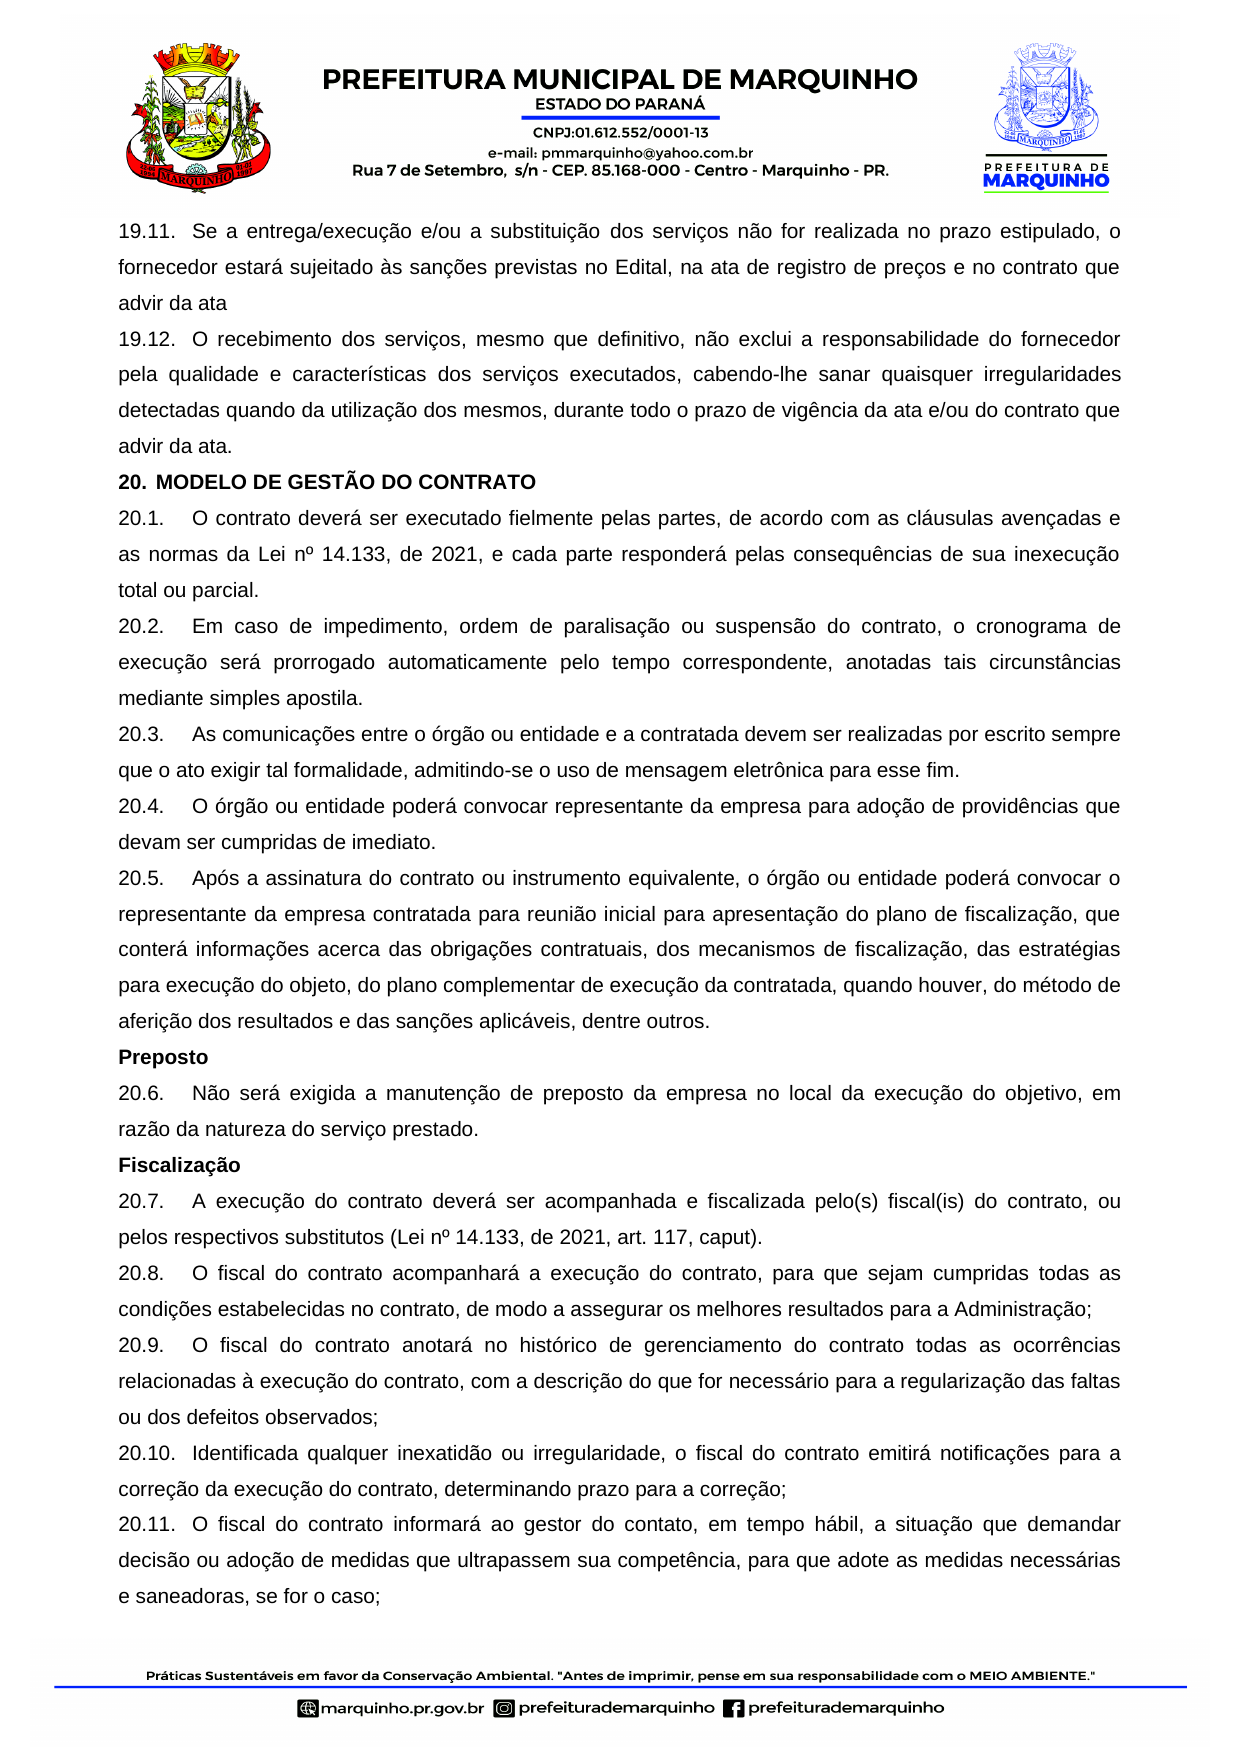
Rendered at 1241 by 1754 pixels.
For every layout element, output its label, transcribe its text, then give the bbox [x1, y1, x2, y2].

text As comunicações entre o órgão ou entidade e a contratada devem ser realizadas por escrito sempre que o ato exigir tal formalidade, admitindo-se o uso de mensagem eletrônica para esse fim. [118, 722, 1122, 782]
text Não será exigida a manutenção de preposto da empresa no local da execução do objetivo, em razão da natureza do serviço prestado. [118, 1081, 1122, 1141]
text O contrato deverá ser executado fielmente pelas partes, de acordo com as cláusulas avençadas e as normas da Lei nº 14.133, de 2021, e cada parte responderá pelas consequências de sua inexecução total ou parcial. [118, 506, 1122, 602]
text O fiscal do contrato anotará no histórico de gerenciamento do contrato todas as ocorrências relacionadas à execução do contrato, com a descrição do que for necessário para a regularização das faltas ou dos defeitos observados; [118, 1333, 1122, 1428]
text O órgão ou entidade poderá convocar representante da empresa para adoção de providências que devam ser cumpridas de imediato. [118, 793, 1122, 853]
text Fiscalização [118, 1153, 1122, 1177]
picture [60, 14, 1181, 218]
text MODELO DE GESTÃO DO CONTRATO [118, 470, 1122, 494]
text O recebimento dos serviços, mesmo que definitivo, não exclui a responsabilidade do fornecedor pela qualidade e características dos serviços executados, cabendo-lhe sanar quaisquer irregularidades detectadas quando da utilização dos mesmos, durante todo o prazo de vigência da ata e/ou do contrato que advir da ata. [118, 326, 1122, 458]
text Identificada qualquer inexatidão ou irregularidade, o fiscal do contrato emitirá notificações para a correção da execução do contrato, determinando prazo para a correção; [118, 1440, 1122, 1500]
text O fiscal do contrato informará ao gestor do contato, em tempo hábil, a situação que demandar decisão ou adoção de medidas que ultrapassem sua competência, para que adote as medidas necessárias e saneadoras, se for o caso; [118, 1512, 1122, 1608]
text Após a assinatura do contrato ou instrumento equivalente, o órgão ou entidade poderá convocar o representante da empresa contratada para reunião inicial para apresentação do plano de fiscalização, que conterá informações acerca das obrigações contratuais, dos mecanismos de fiscalização, das estratégias para execução do objeto, do plano complementar de execução da contratada, quando houver, do método de aferição dos resultados e das sanções aplicáveis, dentre outros. [118, 865, 1122, 1033]
picture [30, 1638, 1210, 1747]
text Preposto [118, 1045, 1122, 1069]
text Em caso de impedimento, ordem de paralisação ou suspensão do contrato, o cronograma de execução será prorrogado automaticamente pelo tempo correspondente, anotadas tais circunstâncias mediante simples apostila. [118, 614, 1122, 710]
text A execução do contrato deverá ser acompanhada e fiscalizada pelo(s) fiscal(is) do contrato, ou pelos respectivos substitutos (Lei nº 14.133, de 2021, art. 117, caput). [118, 1189, 1122, 1249]
text O fiscal do contrato acompanhará a execução do contrato, para que sejam cumpridas todas as condições estabelecidas no contrato, de modo a assegurar os melhores resultados para a Administração; [118, 1261, 1122, 1321]
text Se a entrega/execução e/ou a substituição dos serviços não for realizada no prazo estipulado, o fornecedor estará sujeitado às sanções previstas no Edital, na ata de registro de preços e no contrato que advir da ata [118, 218, 1122, 314]
